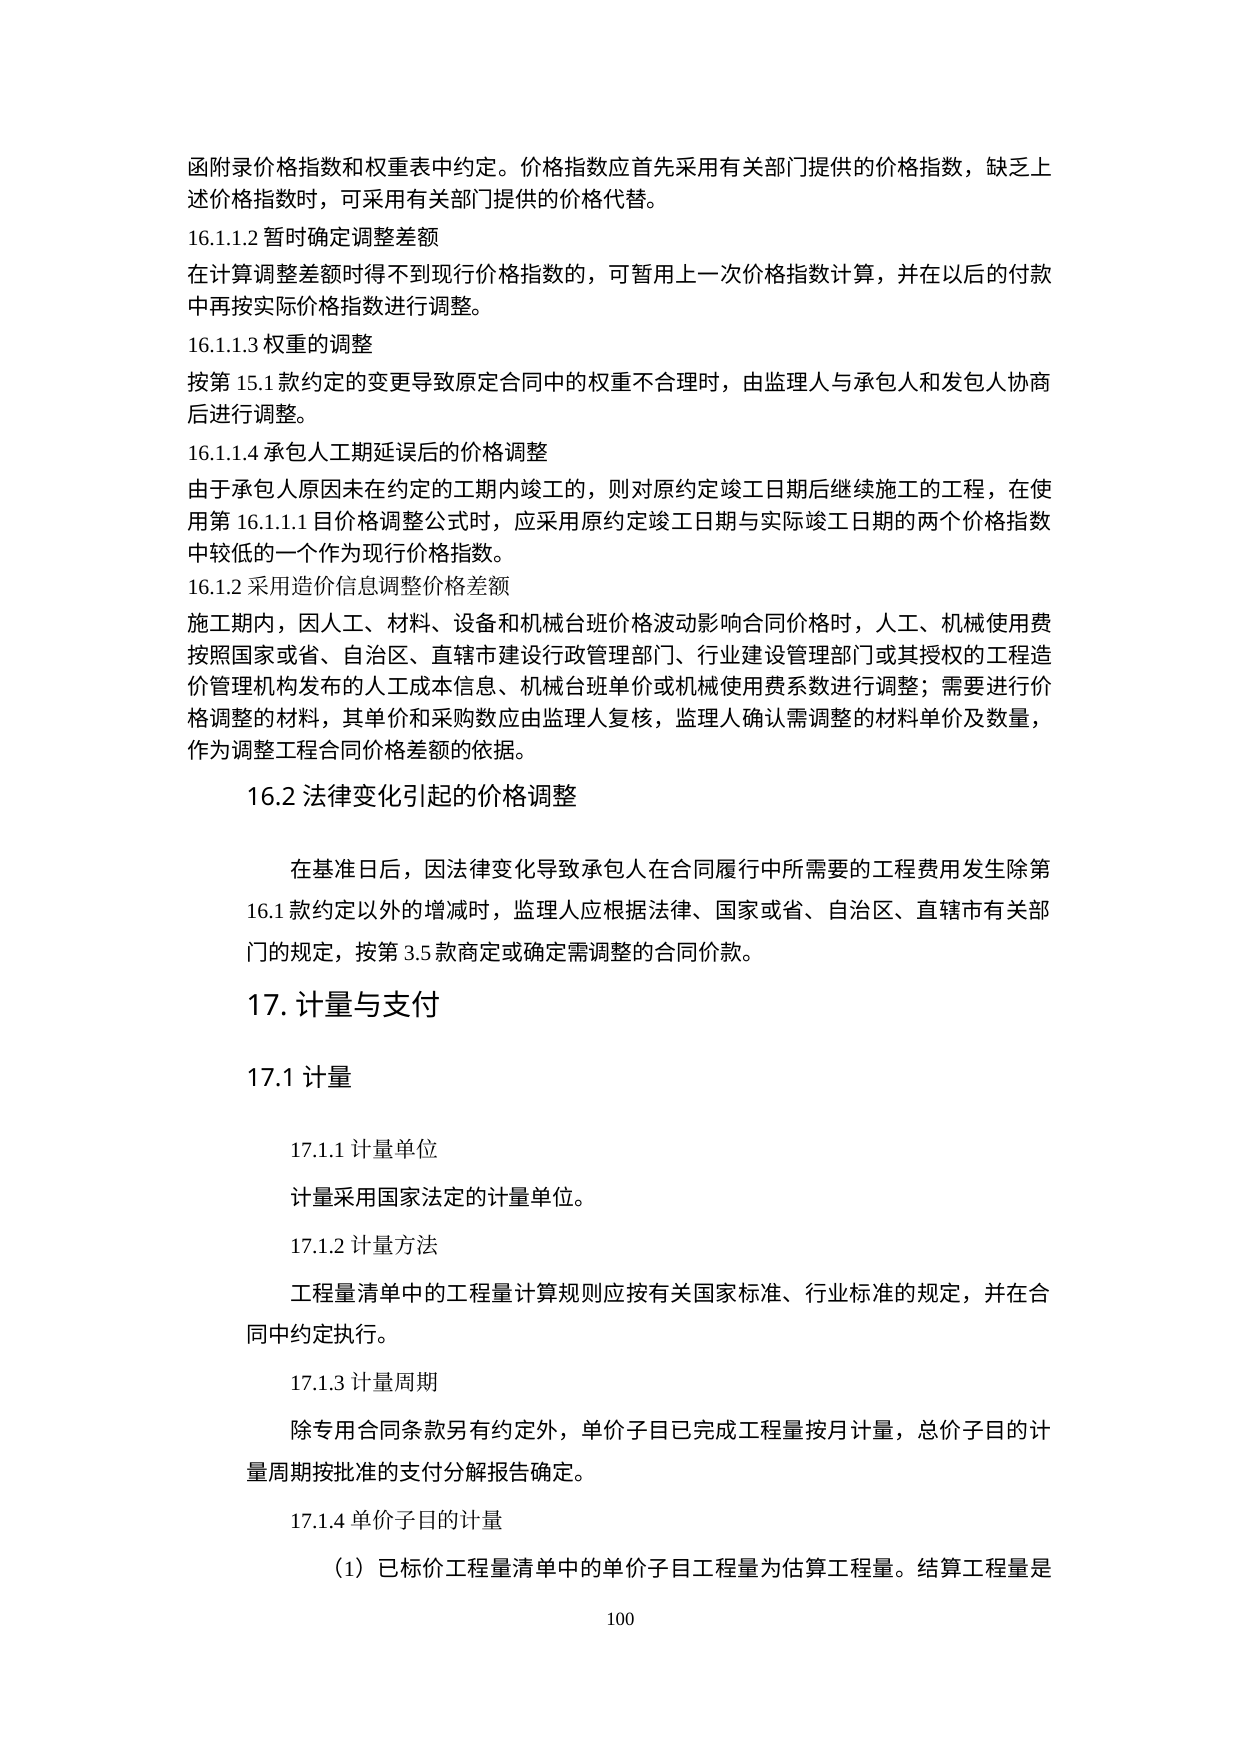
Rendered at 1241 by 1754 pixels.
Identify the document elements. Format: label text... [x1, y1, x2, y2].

text 在基准日后，因法律变化导致承包人在合同履行中所需要的工程费用发生除第16.1款约定以外的增减时，监理人应根据法律、国家或省、自治区、直辖市有关部门的规定，按第3.5款商定或确定需调整的合同价款。 [246, 844, 1053, 969]
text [246, 1543, 1053, 1584]
text 17. 计量与支付 [246, 981, 1053, 1023]
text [187, 150, 1053, 213]
text 由于承包人原因未在约定的工期内竣工的，则对原约定竣工日期后继续施工的工程，在使用第16.1.1.1目价格调整公式时，应采用原约定竣工日期与实际竣工日期的两个价格指数中较低的一个作为现行价格指数。 [187, 472, 1053, 567]
text 16.1.1.3 权重的调整 [187, 327, 1053, 359]
text 在计算调整差额时得不到现行价格指数的，可暂用上一次价格指数计算，并在以后的付款中再按实际价格指数进行调整。 [187, 257, 1053, 321]
text 17.1.2 计量方法 [246, 1220, 1053, 1262]
text 按第15.1款约定的变更导致原定合同中的权重不合理时，由监理人与承包人和发包人协商后进行调整。 [187, 365, 1053, 428]
text 17.1 计量 [246, 1057, 1053, 1093]
text 17.1.1 计量单位 [246, 1124, 1053, 1166]
text 16.1.2 采用造价信息调整价格差额 [187, 574, 1053, 600]
text 17.1.3 计量周期 [246, 1357, 1053, 1399]
text 16.1.1.2 暂时确定调整差额 [187, 219, 1053, 251]
text 16.1.1.4 承包人工期延误后的价格调整 [187, 434, 1053, 466]
text 施工期内，因人工、材料、设备和机械台班价格波动影响合同价格时，人工、机械使用费按照国家或省、自治区、直辖市建设行政管理部门、行业建设管理部门或其授权的工程造价管理机构发布的人工成本信息、机械台班单价或机械使用费系数进行调整；需要进行价格调整的材料，其单价和采购数应由监理人复核，监理人确认需调整的材料单价及数量，作为调整工程合同价格差额的依据。 [187, 606, 1053, 764]
text 16.2 法律变化引起的价格调整 [246, 777, 1053, 813]
text 除专用合同条款另有约定外，单价子目已完成工程量按月计量，总价子目的计量周期按批准的支付分解报告确定。 [246, 1405, 1053, 1489]
text 计量采用国家法定的计量单位。 [246, 1172, 1053, 1214]
text 工程量清单中的工程量计算规则应按有关国家标准、行业标准的规定，并在合同中约定执行。 [246, 1268, 1053, 1351]
text 17.1.4 单价子目的计量 [246, 1495, 1053, 1537]
